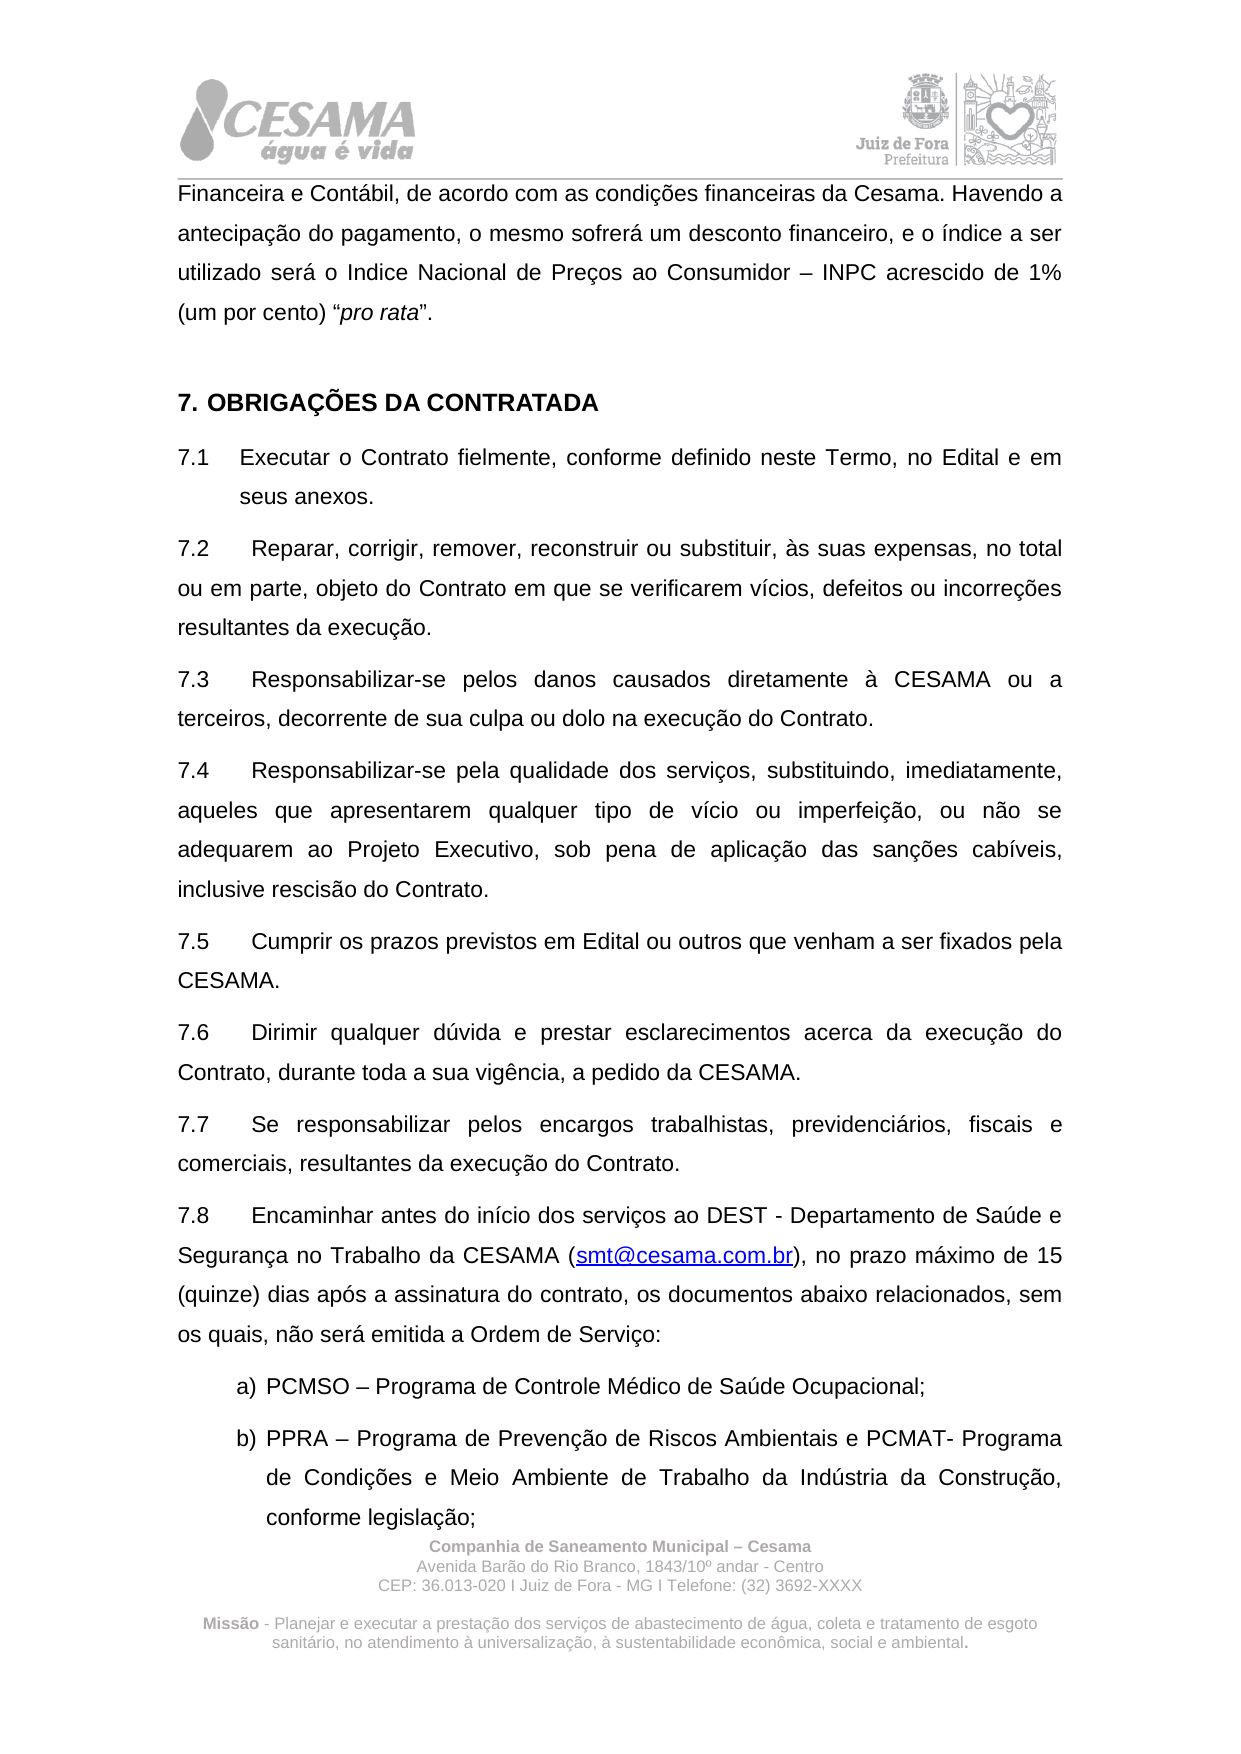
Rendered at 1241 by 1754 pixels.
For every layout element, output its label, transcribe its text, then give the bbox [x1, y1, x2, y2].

list Reparar, corrigir, remover, reconstruir ou substituir, às suas expensas, no total ou em parte, objeto do Contrato em que se verificarem vícios, defeitos ou incorreções resultantes da execução. [177, 535, 1063, 640]
list Cumprir os prazos previstos em Edital ou outros que venham a ser fixados pela CESAMA. [177, 928, 1063, 994]
list Executar o Contrato fielmente, conforme definido neste Termo, no Edital e em seus anexos. [177, 443, 1063, 509]
picture [177, 73, 1063, 180]
list Responsabilizar-se pelos danos causados diretamente à CESAMA ou a terceiros, decorrente de sua culpa ou dolo na execução do Contrato. [177, 666, 1063, 732]
subtitle OBRIGAÇÕES DA CONTRATADA [177, 388, 1063, 417]
list Dirimir qualquer dúvida e prestar esclarecimentos acerca da execução do Contrato, durante toda a sua vigência, a pedido da CESAMA. [177, 1019, 1063, 1085]
list Encaminhar antes do início dos serviços ao DEST - Departamento de Saúde e Segurança no Trabalho da CESAMA (smt@cesama.com.br), no prazo máximo de 15 (quinze) dias após a assinatura do contrato, os documentos abaixo relacionados, sem os quais, não será emitida a Ordem de Serviço: [177, 1202, 1063, 1347]
list Se responsabilizar pelos encargos trabalhistas, previdenciários, fiscais e comerciais, resultantes da execução do Contrato. [177, 1111, 1063, 1177]
list PCMSO – Programa de Controle Médico de Saúde Ocupacional; [236, 1373, 1063, 1399]
list Responsabilizar-se pela qualidade dos serviços, substituindo, imediatamente, aqueles que apresentarem qualquer tipo de vício ou imperfeição, ou não se adequarem ao Projeto Executivo, sob pena de aplicação das sanções cabíveis, inclusive rescisão do Contrato. [177, 757, 1063, 902]
list PPRA – Programa de Prevenção de Riscos Ambientais e PCMAT- Programa de Condições e Meio Ambiente de Trabalho da Indústria da Construção, conforme legislação; [236, 1424, 1063, 1530]
